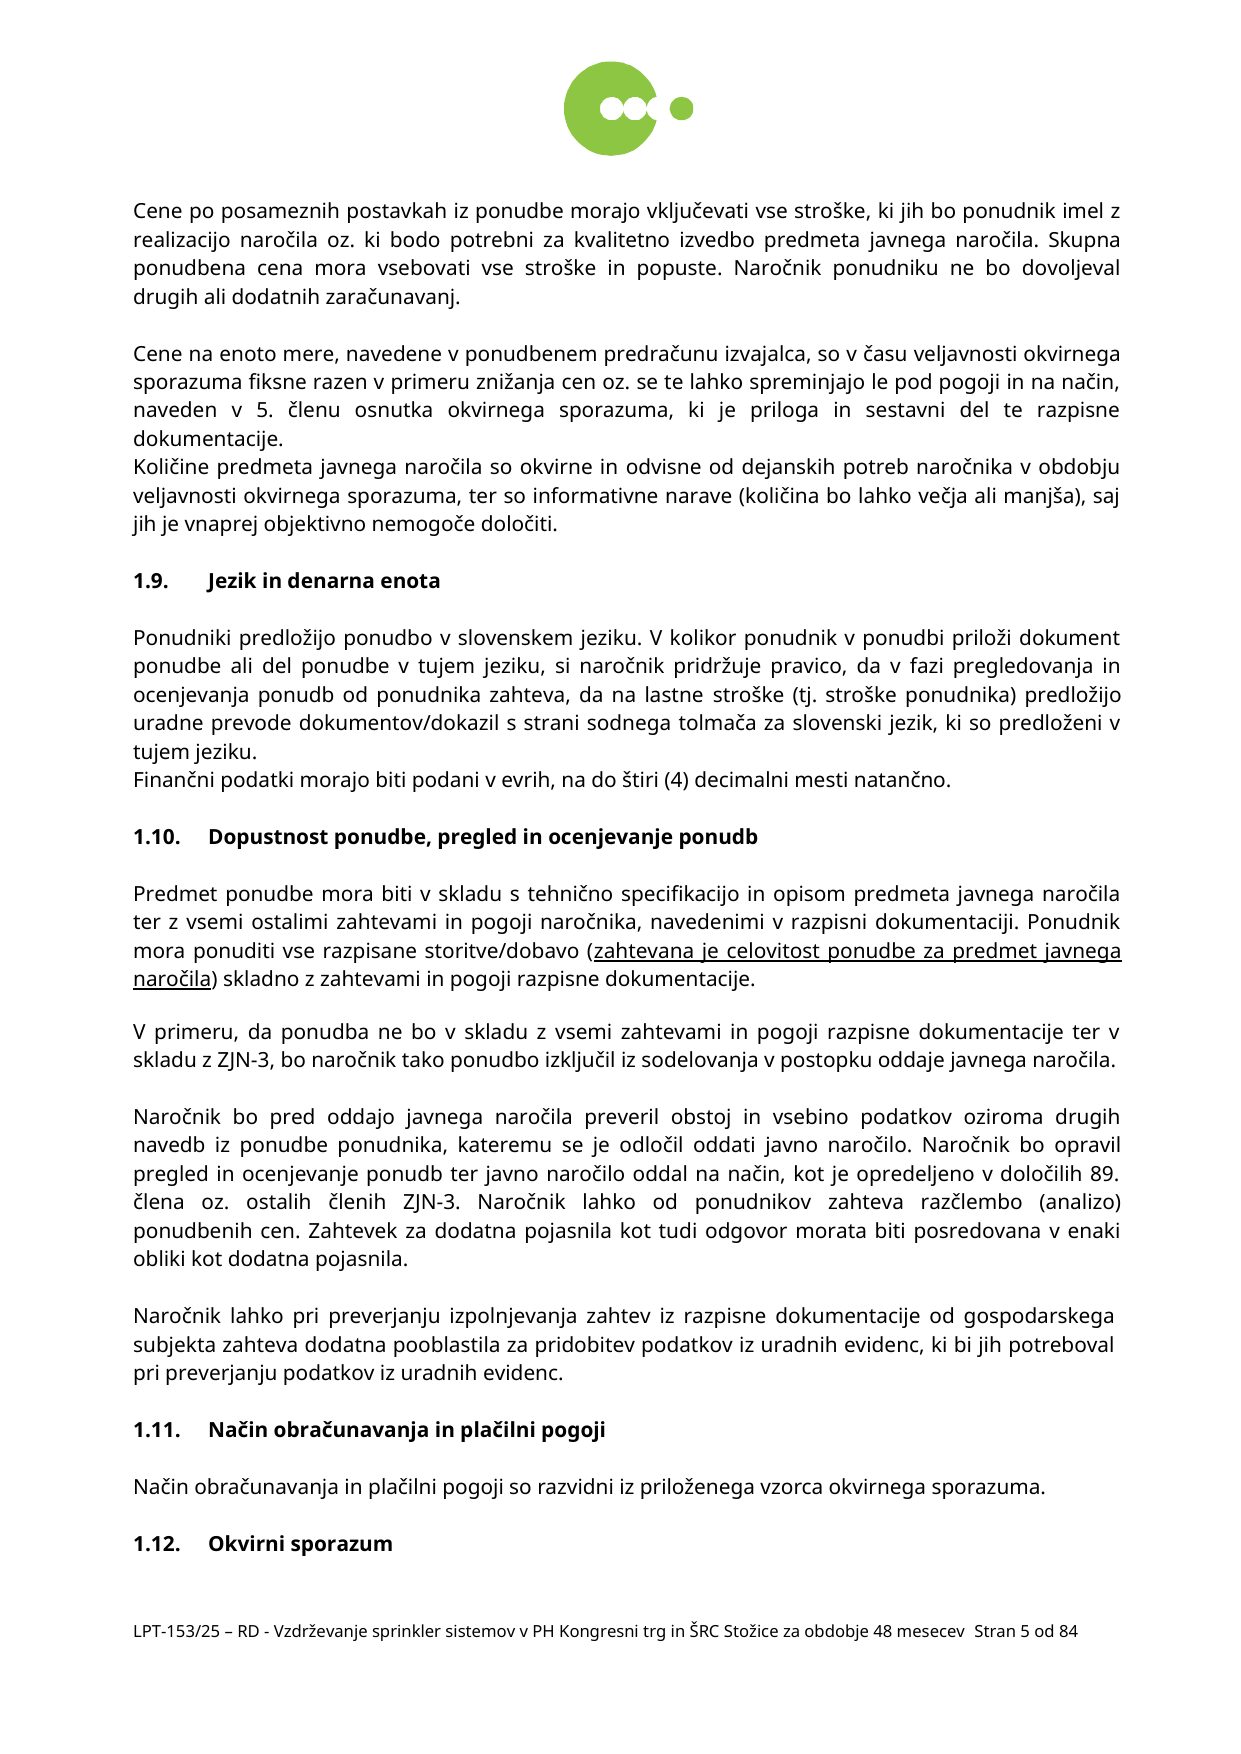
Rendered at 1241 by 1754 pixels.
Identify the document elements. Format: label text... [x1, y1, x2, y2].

list Način obračunavanja in plačilni pogoji [133, 1415, 1122, 1443]
text Način obračunavanja in plačilni pogoji so razvidni iz priloženega vzorca okvirnega sporazuma. [133, 1472, 1122, 1500]
text Cene na enoto mere, navedene v ponudbenem predračunu izvajalca, so v času veljavnosti okvirnega sporazuma fiksne razen v primeru znižanja cen oz. se te lahko spreminjajo le pod pogoji in na način, naveden v 5. členu osnutka okvirnega sporazuma, ki je priloga in sestavni del te razpisne dokumentacije. [133, 339, 1122, 452]
text Finančni podatki morajo biti podani v evrih, na do štiri (4) decimalni mesti natančno. [133, 765, 1122, 794]
text Naročnik bo pred oddajo javnega naročila preveril obstoj in vsebino podatkov oziroma drugih navedb iz ponudbe ponudnika, kateremu se je odločil oddati javno naročilo. Naročnik bo opravil pregled in ocenjevanje ponudb ter javno naročilo oddal na način, kot je opredeljeno v določilih 89. člena oz. ostalih členih ZJN-3. Naročnik lahko od ponudnikov zahteva razčlembo (analizo) ponudbenih cen. Zahtevek za dodatna pojasnila kot tudi odgovor morata biti posredovana v enaki obliki kot dodatna pojasnila. [133, 1102, 1122, 1273]
text Predmet ponudbe mora biti v skladu s tehnično specifikacijo in opisom predmeta javnega naročila ter z vsemi ostalimi zahtevami in pogoji naročnika, navedenimi v razpisni dokumentaciji. Ponudnik mora ponuditi vse razpisane storitve/dobavo (zahtevana je celovitost ponudbe za predmet javnega naročila) skladno z zahtevami in pogoji razpisne dokumentacije. [133, 879, 1122, 993]
text Cene po posameznih postavkah iz ponudbe morajo vključevati vse stroške, ki jih bo ponudnik imel z realizacijo naročila oz. ki bodo potrebni za kvalitetno izvedbo predmeta javnega naročila. Skupna ponudbena cena mora vsebovati vse stroške in popuste. Naročnik ponudniku ne bo dovoljeval drugih ali dodatnih zaračunavanj. [133, 197, 1122, 310]
list Jezik in denarna enota [133, 566, 1122, 595]
list Okvirni sporazum [133, 1529, 1122, 1557]
text Količine predmeta javnega naročila so okvirne in odvisne od dejanskih potreb naročnika v obdobju veljavnosti okvirnega sporazuma, ter so informativne narave (količina bo lahko večja ali manjša), saj jih je vnaprej objektivno nemogoče določiti. [133, 452, 1122, 538]
text V primeru, da ponudba ne bo v skladu z vsemi zahtevami in pogoji razpisne dokumentacije ter v skladu z ZJN-3, bo naročnik tako ponudbo izključil iz sodelovanja v postopku oddaje javnega naročila. [133, 1017, 1122, 1074]
text Ponudniki predložijo ponudbo v slovenskem jeziku. V kolikor ponudnik v ponudbi priloži dokument ponudbe ali del ponudbe v tujem jeziku, si naročnik pridržuje pravico, da v fazi pregledovanja in ocenjevanja ponudb od ponudnika zahteva, da na lastne stroške (tj. stroške ponudnika) predložijo uradne prevode dokumentov/dokazil s strani sodnega tolmača za slovenski jezik, ki so predloženi v tujem jeziku. [133, 623, 1122, 765]
list Dopustnost ponudbe, pregled in ocenjevanje ponudb [133, 822, 1122, 851]
text Naročnik lahko pri preverjanju izpolnjevanja zahtev iz razpisne dokumentacije od gospodarskega subjekta zahteva dodatna pooblastila za pridobitev podatkov iz uradnih evidenc, ki bi jih potreboval pri preverjanju podatkov iz uradnih evidenc. [133, 1301, 1116, 1387]
